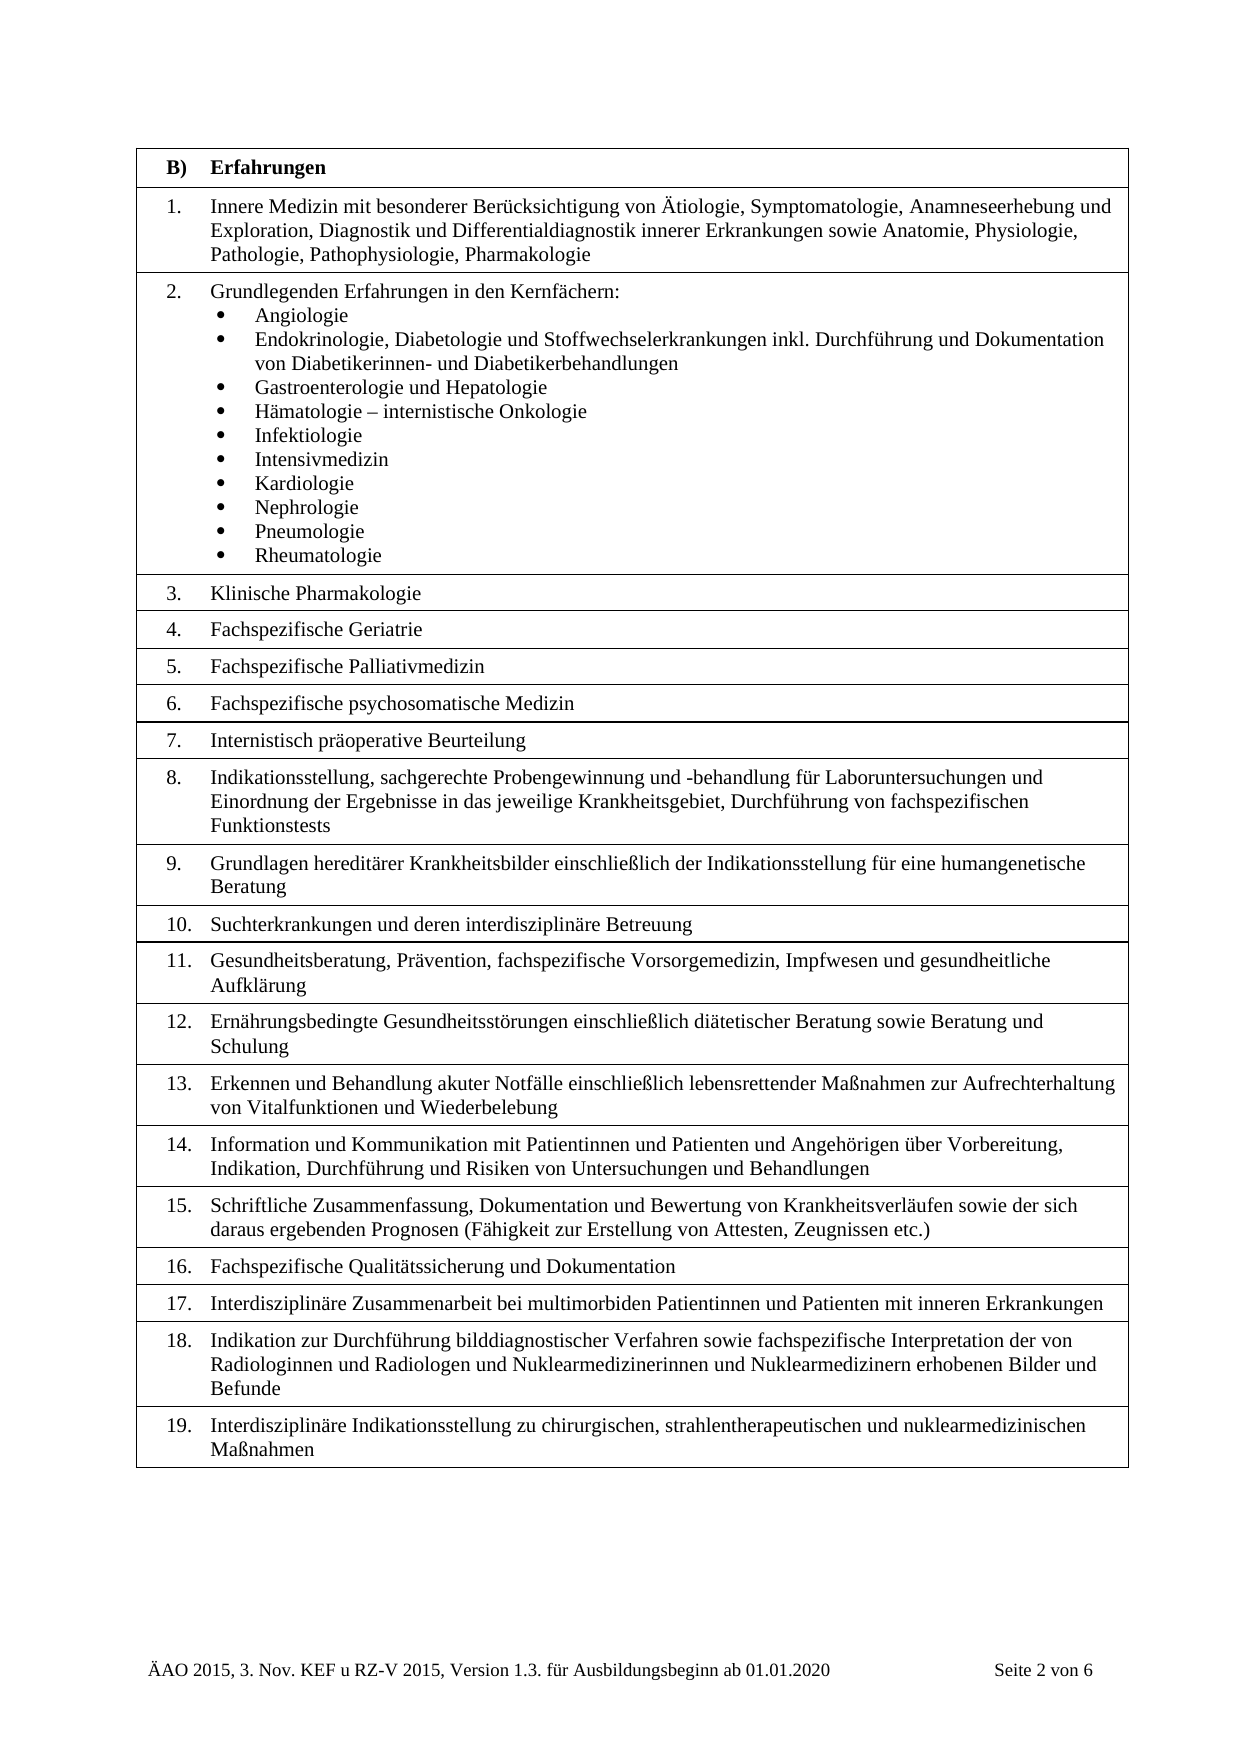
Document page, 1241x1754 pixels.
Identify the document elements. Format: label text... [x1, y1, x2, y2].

table_cell Interdisziplinäre Indikationsstellung zu chirurgischen, strahlentherapeutischen und nuklearmedizinischen Maßnahmen [137, 1407, 1128, 1467]
table_cell Fachspezifische psychosomatische Medizin [137, 685, 1128, 721]
table_cell Gesundheitsberatung, Prävention, fachspezifische Vorsorgemedizin, Impfwesen und gesundheitliche Aufklärung [137, 943, 1128, 1002]
table_cell Fachspezifische Qualitätssicherung und Dokumentation [137, 1248, 1128, 1284]
table_cell Information und Kommunikation mit Patientinnen und Patienten und Angehörigen über Vorbereitung, Indikation, Durchführung und Risiken von Untersuchungen und Behandlungen [137, 1126, 1128, 1186]
table_cell Interdisziplinäre Zusammenarbeit bei multimorbiden Patientinnen und Patienten mit inneren Erkrankungen [137, 1285, 1128, 1321]
table_cell Grundlegenden Erfahrungen in den Kernfächern: Angiologie Endokrinologie, Diabetologie und Stoffwechselerkrankungen inkl. Durchführung und Dokumentation von Diabetikerinnen- und Diabetikerbehandlungen Gastroenterologie und Hepatologie Hämatologie – internistische Onkologie Infektiologie Intensivmedizin Kardiologie Nephrologie Pneumologie Rheumatologie [137, 273, 1128, 573]
table_header B) Erfahrungen [137, 149, 1128, 187]
table_cell Indikationsstellung, sachgerechte Probengewinnung und -behandlung für Laboruntersuchungen und Einordnung der Ergebnisse in das jeweilige Krankheitsgebiet, Durchführung von fachspezifischen Funktionstests [137, 759, 1128, 843]
table_cell Fachspezifische Geriatrie [137, 611, 1128, 647]
table_cell Indikation zur Durchführung bilddiagnostischer Verfahren sowie fachspezifische Interpretation der von Radiologinnen und Radiologen und Nuklearmedizinerinnen und Nuklearmedizinern erhobenen Bilder und Befunde [137, 1322, 1128, 1406]
table_cell Suchterkrankungen und deren interdisziplinäre Betreuung [137, 906, 1128, 941]
table_cell Fachspezifische Palliativmedizin [137, 649, 1128, 684]
table_cell Ernährungsbedingte Gesundheitsstörungen einschließlich diätetischer Beratung sowie Beratung und Schulung [137, 1004, 1128, 1063]
table_cell Internistisch präoperative Beurteilung [137, 723, 1128, 758]
table_cell Schriftliche Zusammenfassung, Dokumentation und Bewertung von Krankheitsverläufen sowie der sich daraus ergebenden Prognosen (Fähigkeit zur Erstellung von Attesten, Zeugnissen etc.) [137, 1187, 1128, 1247]
table_cell Grundlagen hereditärer Krankheitsbilder einschließlich der Indikationsstellung für eine humangenetische Beratung [137, 845, 1128, 904]
table_cell Klinische Pharmakologie [137, 575, 1128, 610]
table_cell Erkennen und Behandlung akuter Notfälle einschließlich lebensrettender Maßnahmen zur Aufrechterhaltung von Vitalfunktionen und Wiederbelebung [137, 1065, 1128, 1124]
table_cell Innere Medizin mit besonderer Berücksichtigung von Ätiologie, Symptomatologie, Anamneseerhebung und Exploration, Diagnostik und Differentialdiagnostik innerer Erkrankungen sowie Anatomie, Physiologie, Pathologie, Pathophysiologie, Pharmakologie [137, 188, 1128, 272]
